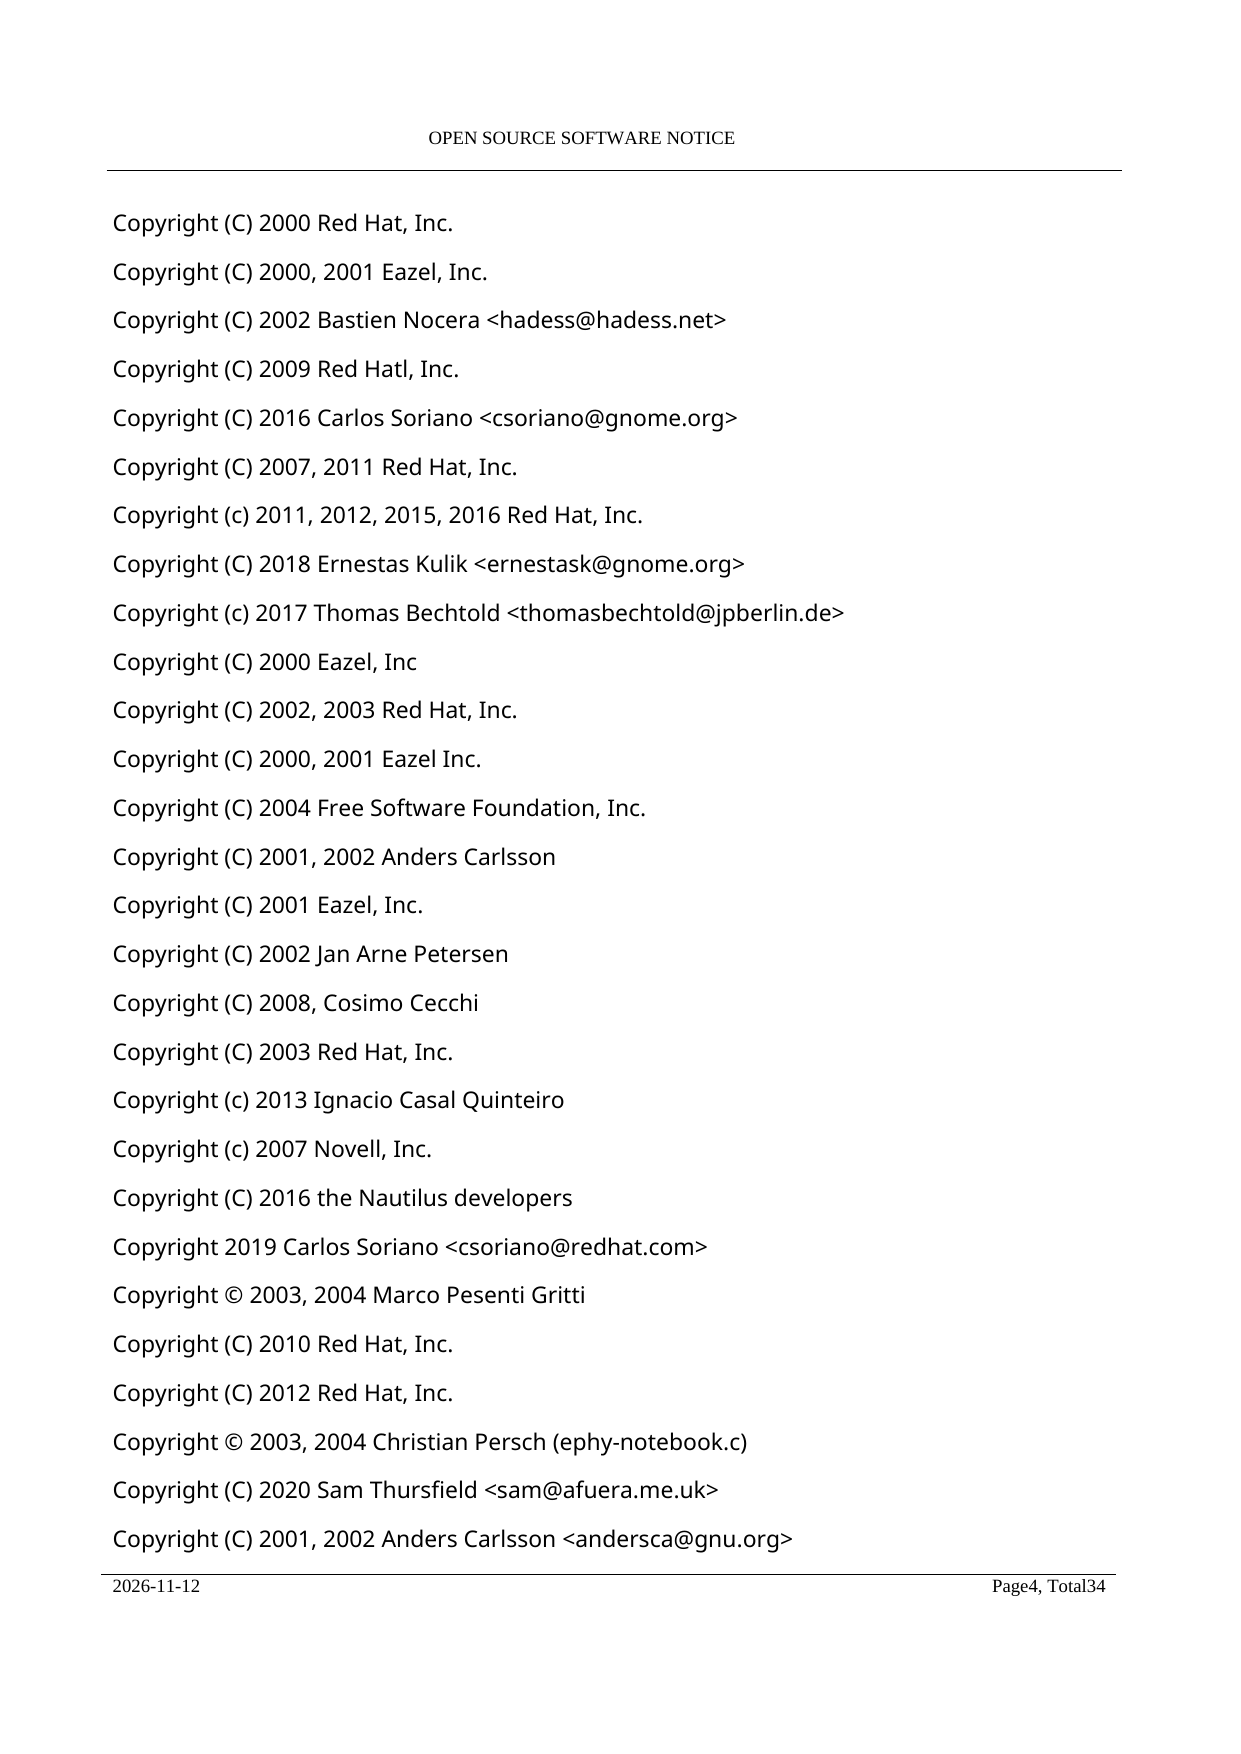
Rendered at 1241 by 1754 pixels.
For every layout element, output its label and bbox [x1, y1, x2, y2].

text [112, 206, 1128, 1555]
